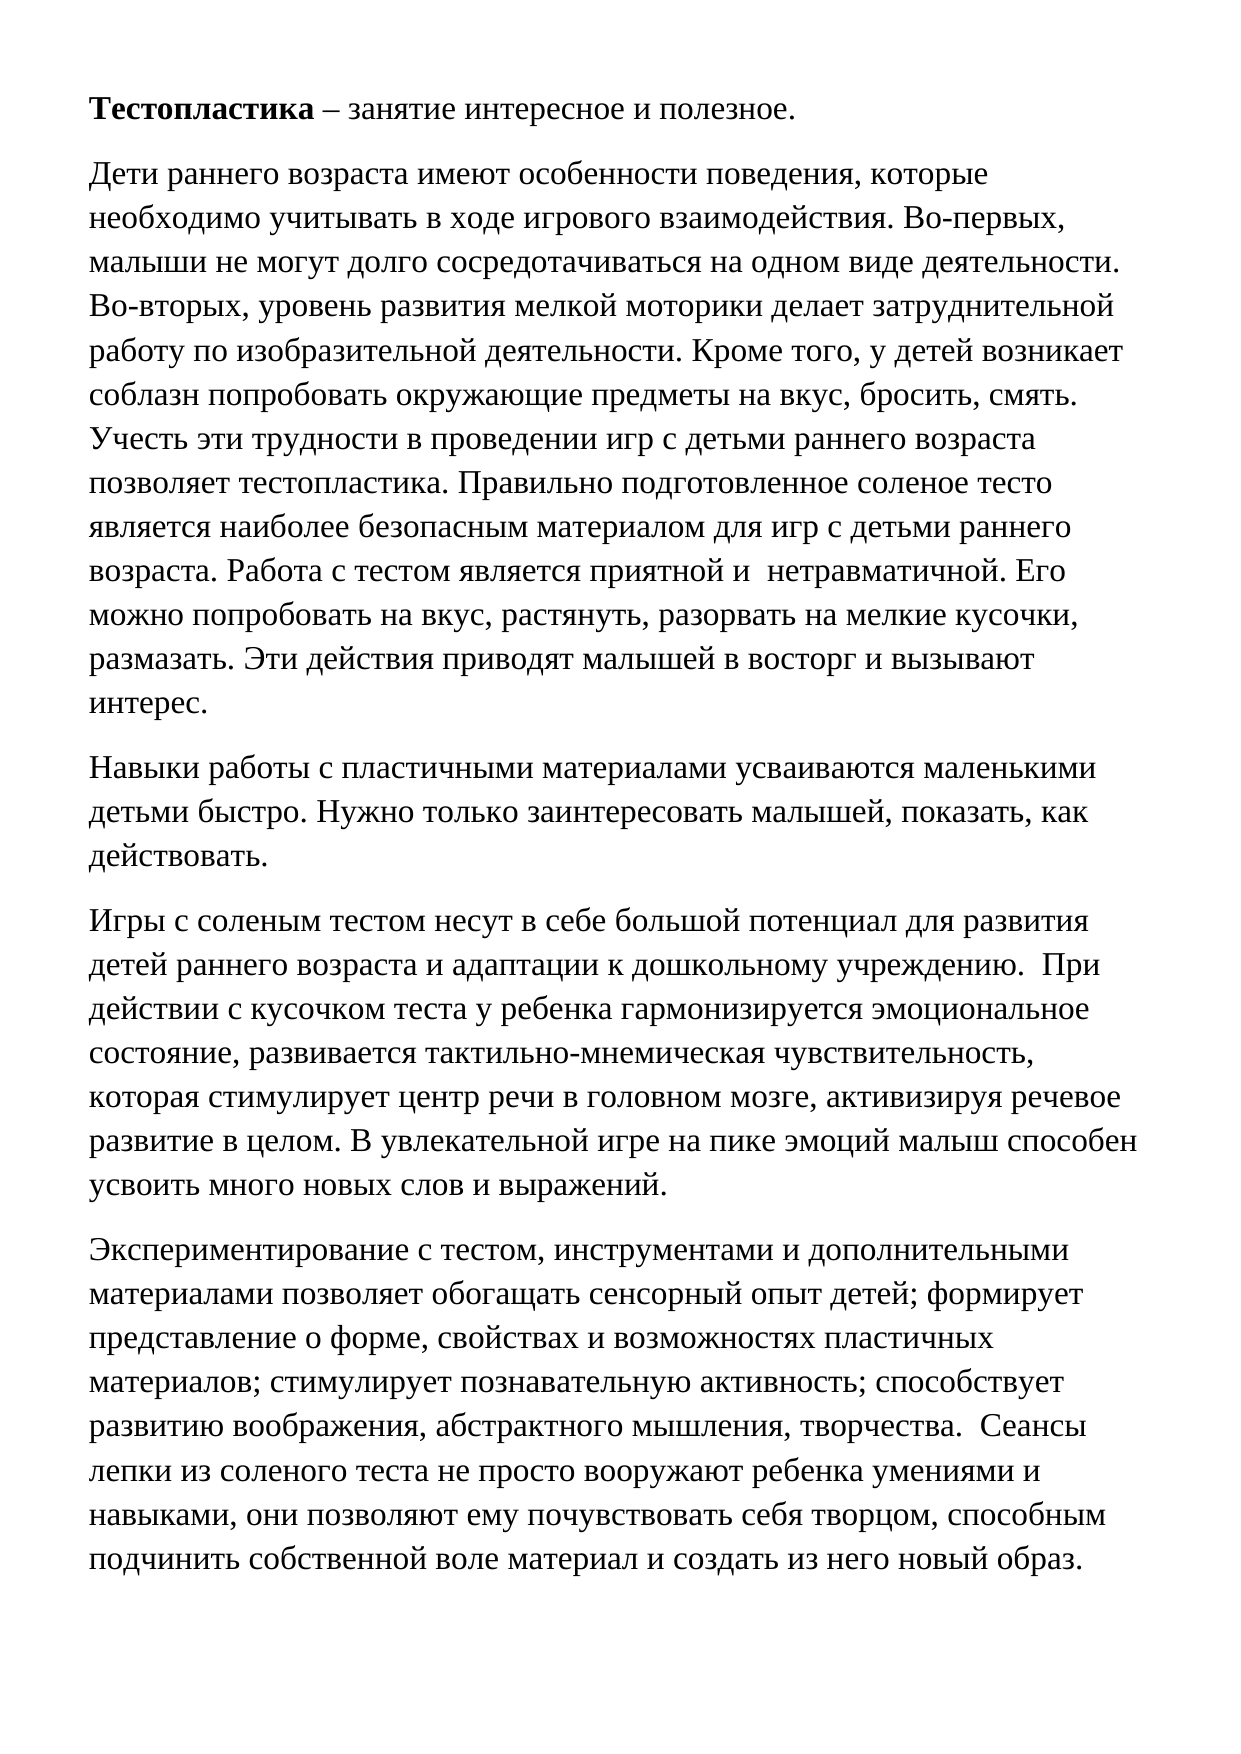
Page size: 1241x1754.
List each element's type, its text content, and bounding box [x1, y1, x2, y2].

text Навыки работы с пластичными материалами усваиваются маленькими детьми быстро. Нужно только заинтересовать малышей, показать, как действовать. [89, 747, 1152, 874]
text Тестопластика – занятие интересное и полезное. [89, 89, 1152, 127]
text Дети раннего возраста имеют особенности поведения, которые необходимо учитывать в ходе игрового взаимодействия. Во-первых, малыши не могут долго сосредотачиваться на одном виде деятельности. Во-вторых, уровень развития мелкой моторики делает затруднительной работу по изобразительной деятельности. Кроме того, у детей возникает соблазн попробовать окружающие предметы на вкус, бросить, смять. Учесть эти трудности в проведении игр с детьми раннего возраста позволяет тестопластика. Правильно подготовленное соленое тесто является наиболее безопасным материалом для игр с детьми раннего возраста. Работа с тестом является приятной и нетравматичной. Его можно попробовать на вкус, растянуть, разорвать на мелкие кусочки, размазать. Эти действия приводят малышей в восторг и вызывают интерес. [89, 153, 1152, 721]
text Игры с соленым тестом несут в себе большой потенциал для развития детей раннего возраста и адаптации к дошкольному учреждению. При действии с кусочком теста у ребенка гармонизируется эмоциональное состояние, развивается тактильно-мнемическая чувствительность, которая стимулирует центр речи в головном мозге, активизируя речевое развитие в целом. В увлекательной игре на пике эмоций малыш способен усвоить много новых слов и выражений. [89, 900, 1152, 1203]
text Экспериментирование с тестом, инструментами и дополнительными материалами позволяет обогащать сенсорный опыт детей; формирует представление о форме, свойствах и возможностях пластичных материалов; стимулирует познавательную активность; способствует развитию воображения, абстрактного мышления, творчества. Сеансы лепки из соленого теста не просто вооружают ребенка умениями и навыками, они позволяют ему почувствовать себя творцом, способным подчинить собственной воле материал и создать из него новый образ. [89, 1229, 1152, 1576]
